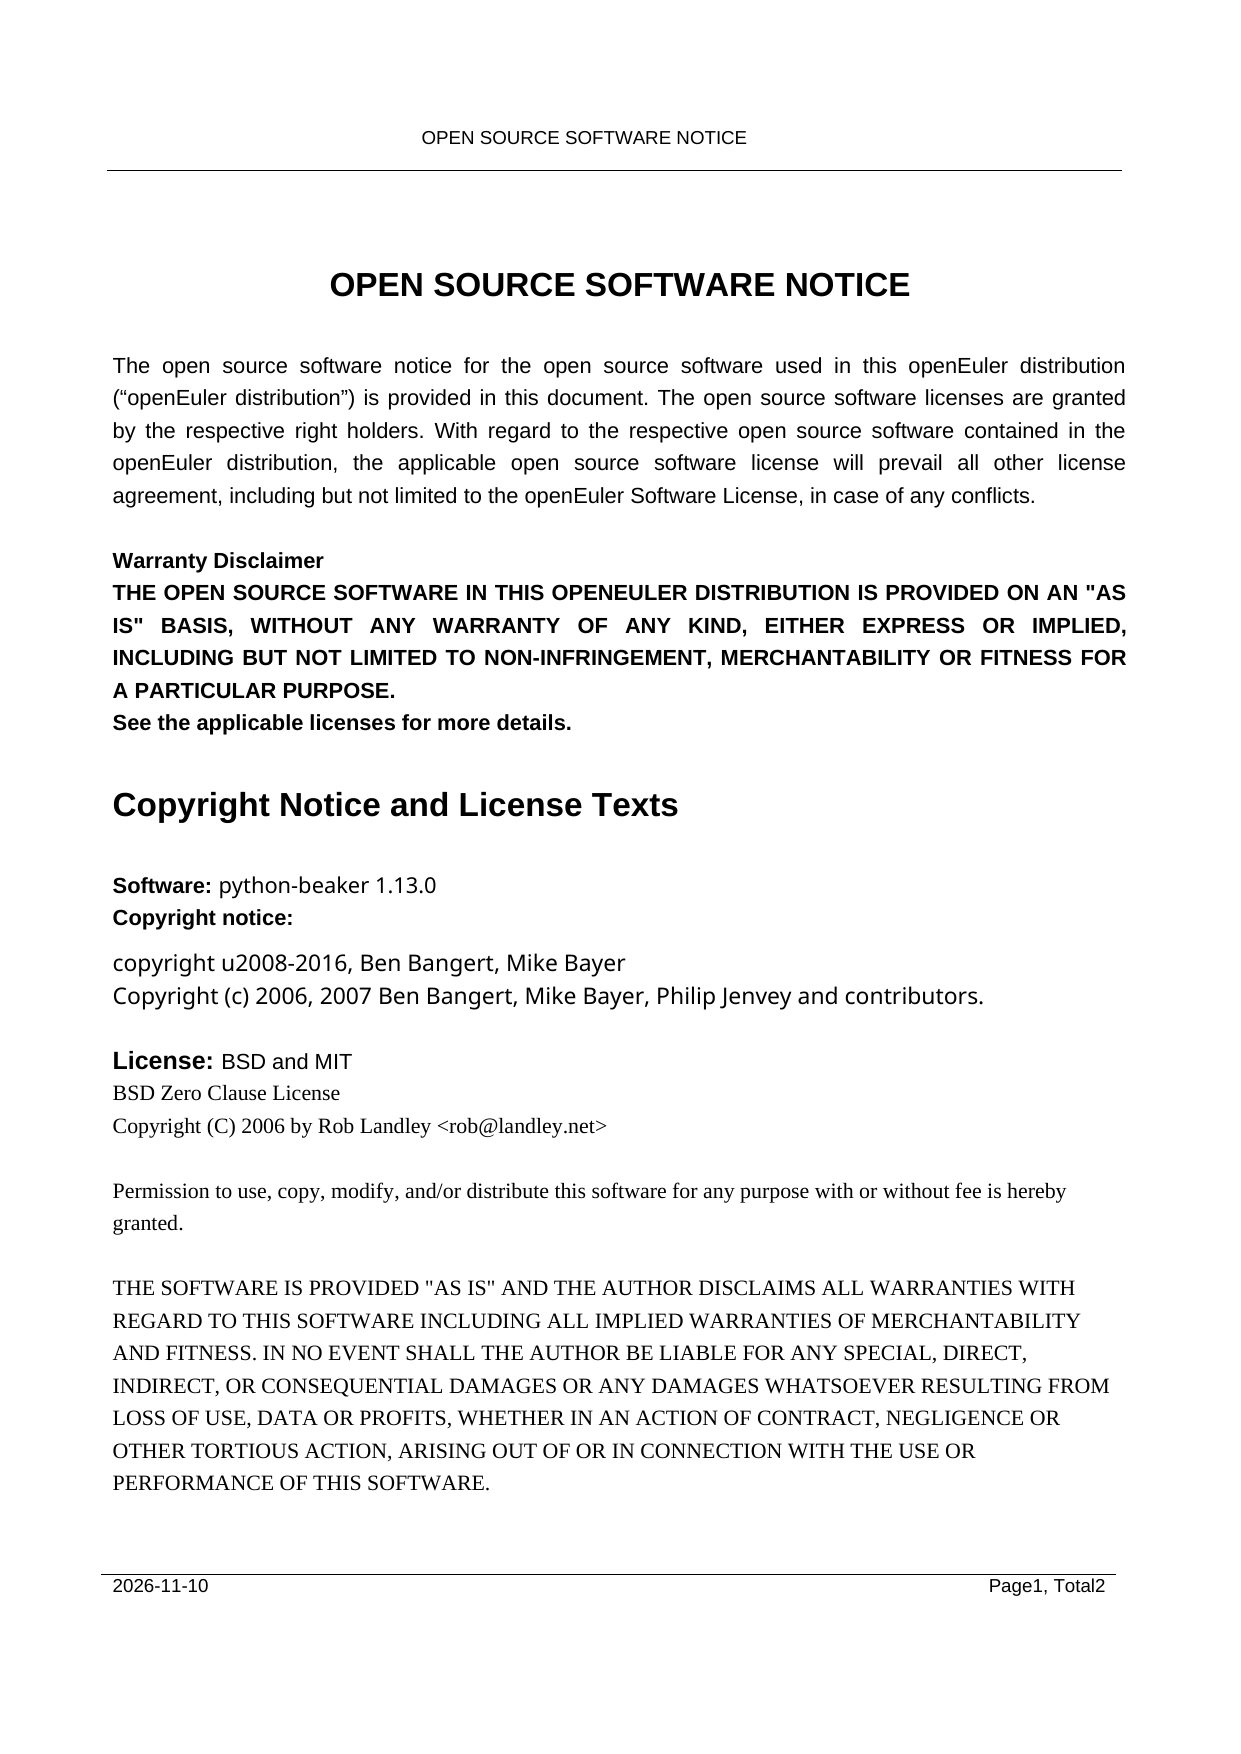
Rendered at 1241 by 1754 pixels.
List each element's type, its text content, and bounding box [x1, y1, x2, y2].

text Copyright notice: [112, 901, 1128, 934]
text OPEN SOURCE SOFTWARE NOTICE [112, 251, 1128, 316]
text Copyright Notice and License Texts [112, 771, 1128, 836]
text copyright u2008-2016, Ben Bangert, Mike Bayer Copyright (c) 2006, 2007 Ben Bangert, Mike Bayer, Philip Jenvey and contributors. [112, 947, 1128, 1044]
text The open source software notice for the open source software used in this openEuler distribution (“openEuler distribution”) is provided in this document. The open source software licenses are granted by the respective right holders. With regard to the respective open source software contained in the openEuler distribution, the applicable open source software license will prevail all other license agreement, including but not limited to the openEuler Software License, in case of any conflicts. [112, 349, 1128, 511]
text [112, 1077, 1128, 1499]
text THE OPEN SOURCE SOFTWARE IN THIS OPENEULER DISTRIBUTION IS PROVIDED ON AN "AS IS" BASIS, WITHOUT ANY WARRANTY OF ANY KIND, EITHER EXPRESS OR IMPLIED, INCLUDING BUT NOT LIMITED TO NON-INFRINGEMENT, MERCHANTABILITY OR FITNESS FOR A PARTICULAR PURPOSE. See the applicable licenses for more details. [112, 576, 1128, 739]
text Warranty Disclaimer [112, 544, 1128, 576]
text License: BSD and MIT [112, 1044, 1128, 1077]
title Software: python-beaker 1.13.0 [112, 869, 1128, 901]
